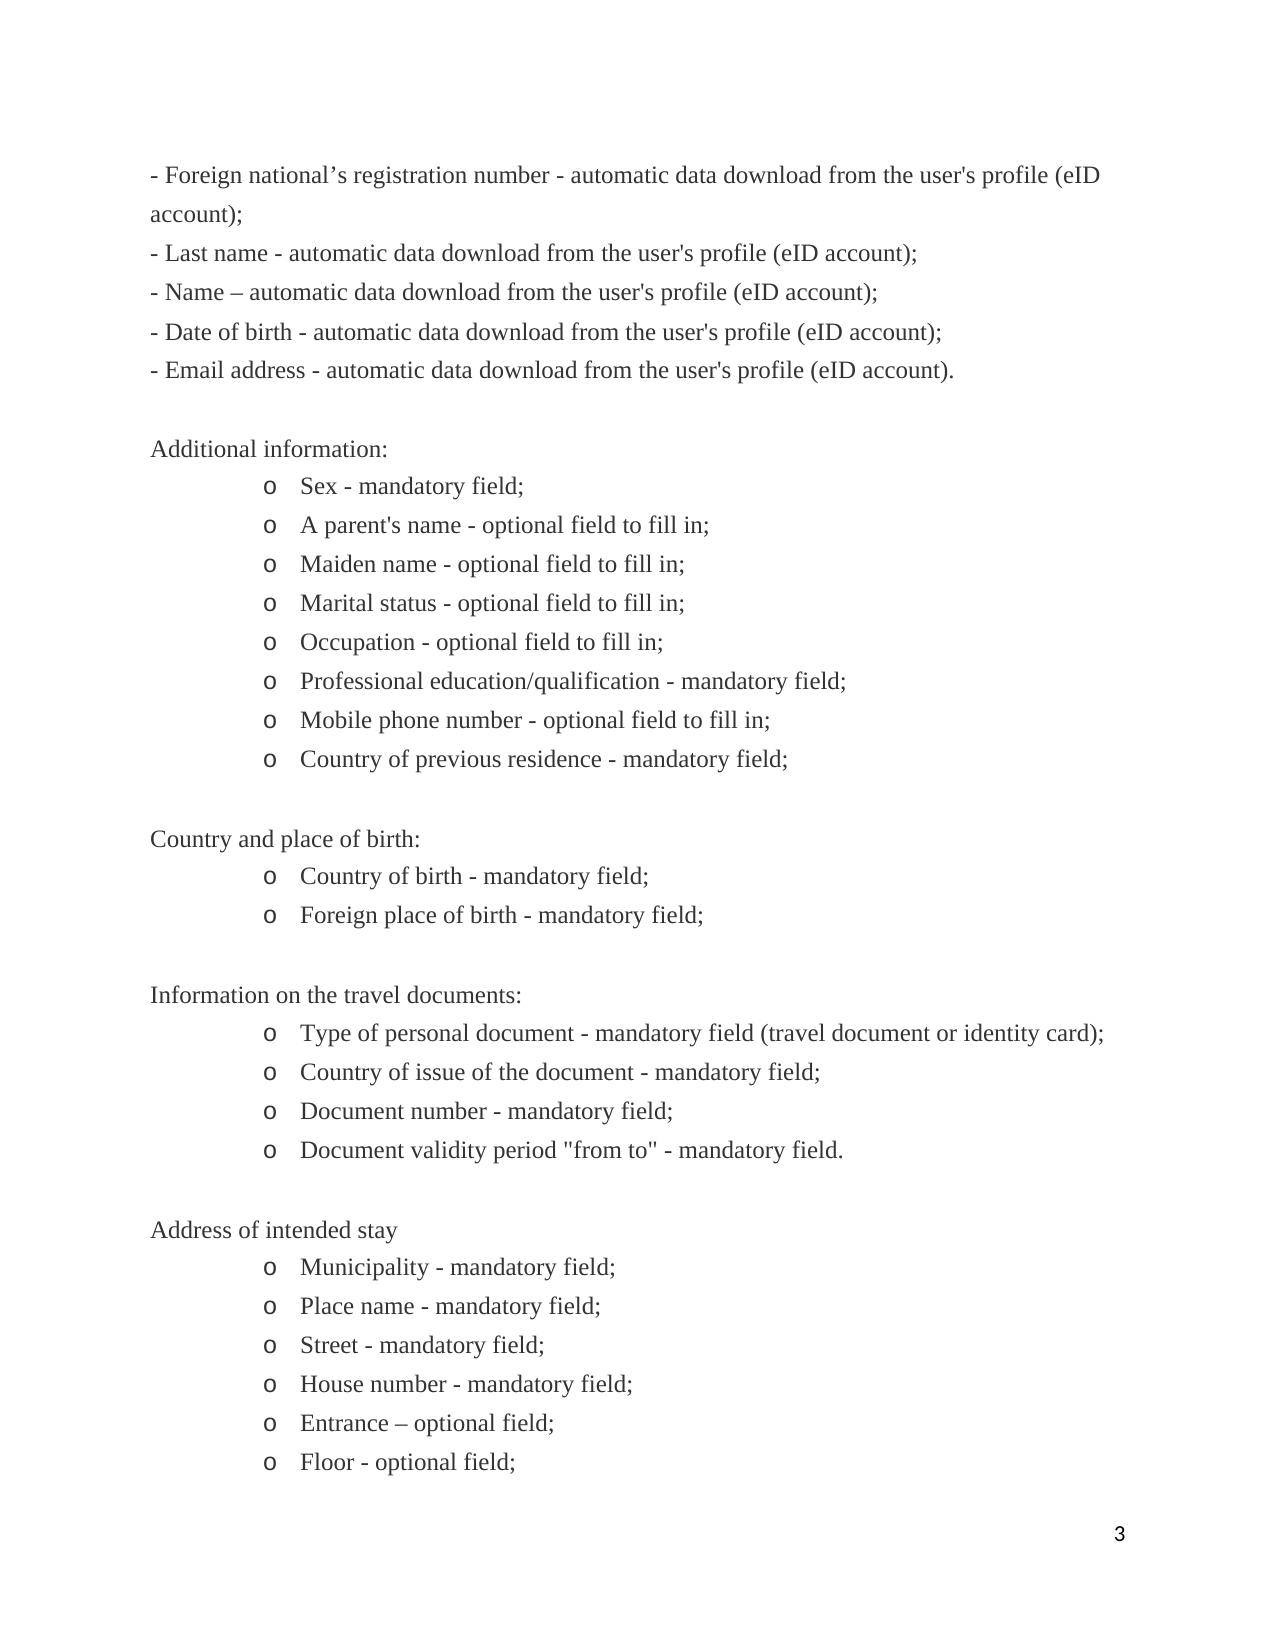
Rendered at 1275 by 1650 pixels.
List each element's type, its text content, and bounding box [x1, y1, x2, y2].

list Street - mandatory field; [262, 1322, 1125, 1361]
list Mobile phone number - optional field to fill in; [262, 697, 1125, 736]
list Marital status - optional field to fill in; [262, 580, 1125, 619]
list Foreign place of birth - mandatory field; [262, 892, 1125, 931]
list Type of personal document - mandatory field (travel document or identity card); [262, 1009, 1125, 1048]
list Country of issue of the document - mandatory field; [262, 1048, 1125, 1087]
list A parent's name - optional field to fill in; [262, 502, 1125, 541]
text Information on the travel documents: [150, 970, 1125, 1009]
text - Name – automatic data download from the user's profile (eID account); [150, 267, 1125, 306]
list Country of previous residence - mandatory field; [262, 736, 1125, 775]
list Place name - mandatory field; [262, 1283, 1125, 1322]
text Country and place of birth: [150, 814, 1125, 853]
list Document number - mandatory field; [262, 1087, 1125, 1127]
text Additional information: [150, 423, 1125, 462]
text - Date of birth - automatic data download from the user's profile (eID account); [150, 306, 1125, 345]
list Sex - mandatory field; [262, 462, 1125, 502]
list Floor - optional field; [262, 1439, 1125, 1478]
list Country of birth - mandatory field; [262, 853, 1125, 892]
text - Last name - automatic data download from the user's profile (eID account); [150, 228, 1125, 267]
list Municipality - mandatory field; [262, 1244, 1125, 1283]
list Maiden name - optional field to fill in; [262, 541, 1125, 580]
list Occupation - optional field to fill in; [262, 619, 1125, 658]
list Professional education/qualification - mandatory field; [262, 658, 1125, 697]
list Document validity period "from to" - mandatory field. [262, 1127, 1125, 1166]
list Entrance – optional field; [262, 1400, 1125, 1439]
list House number - mandatory field; [262, 1361, 1125, 1400]
text - Email address - automatic data download from the user's profile (eID account). [150, 345, 1125, 384]
text - Foreign national’s registration number - automatic data download from the user's profile (eID account); [150, 150, 1125, 228]
text Address of intended stay [150, 1205, 1125, 1244]
